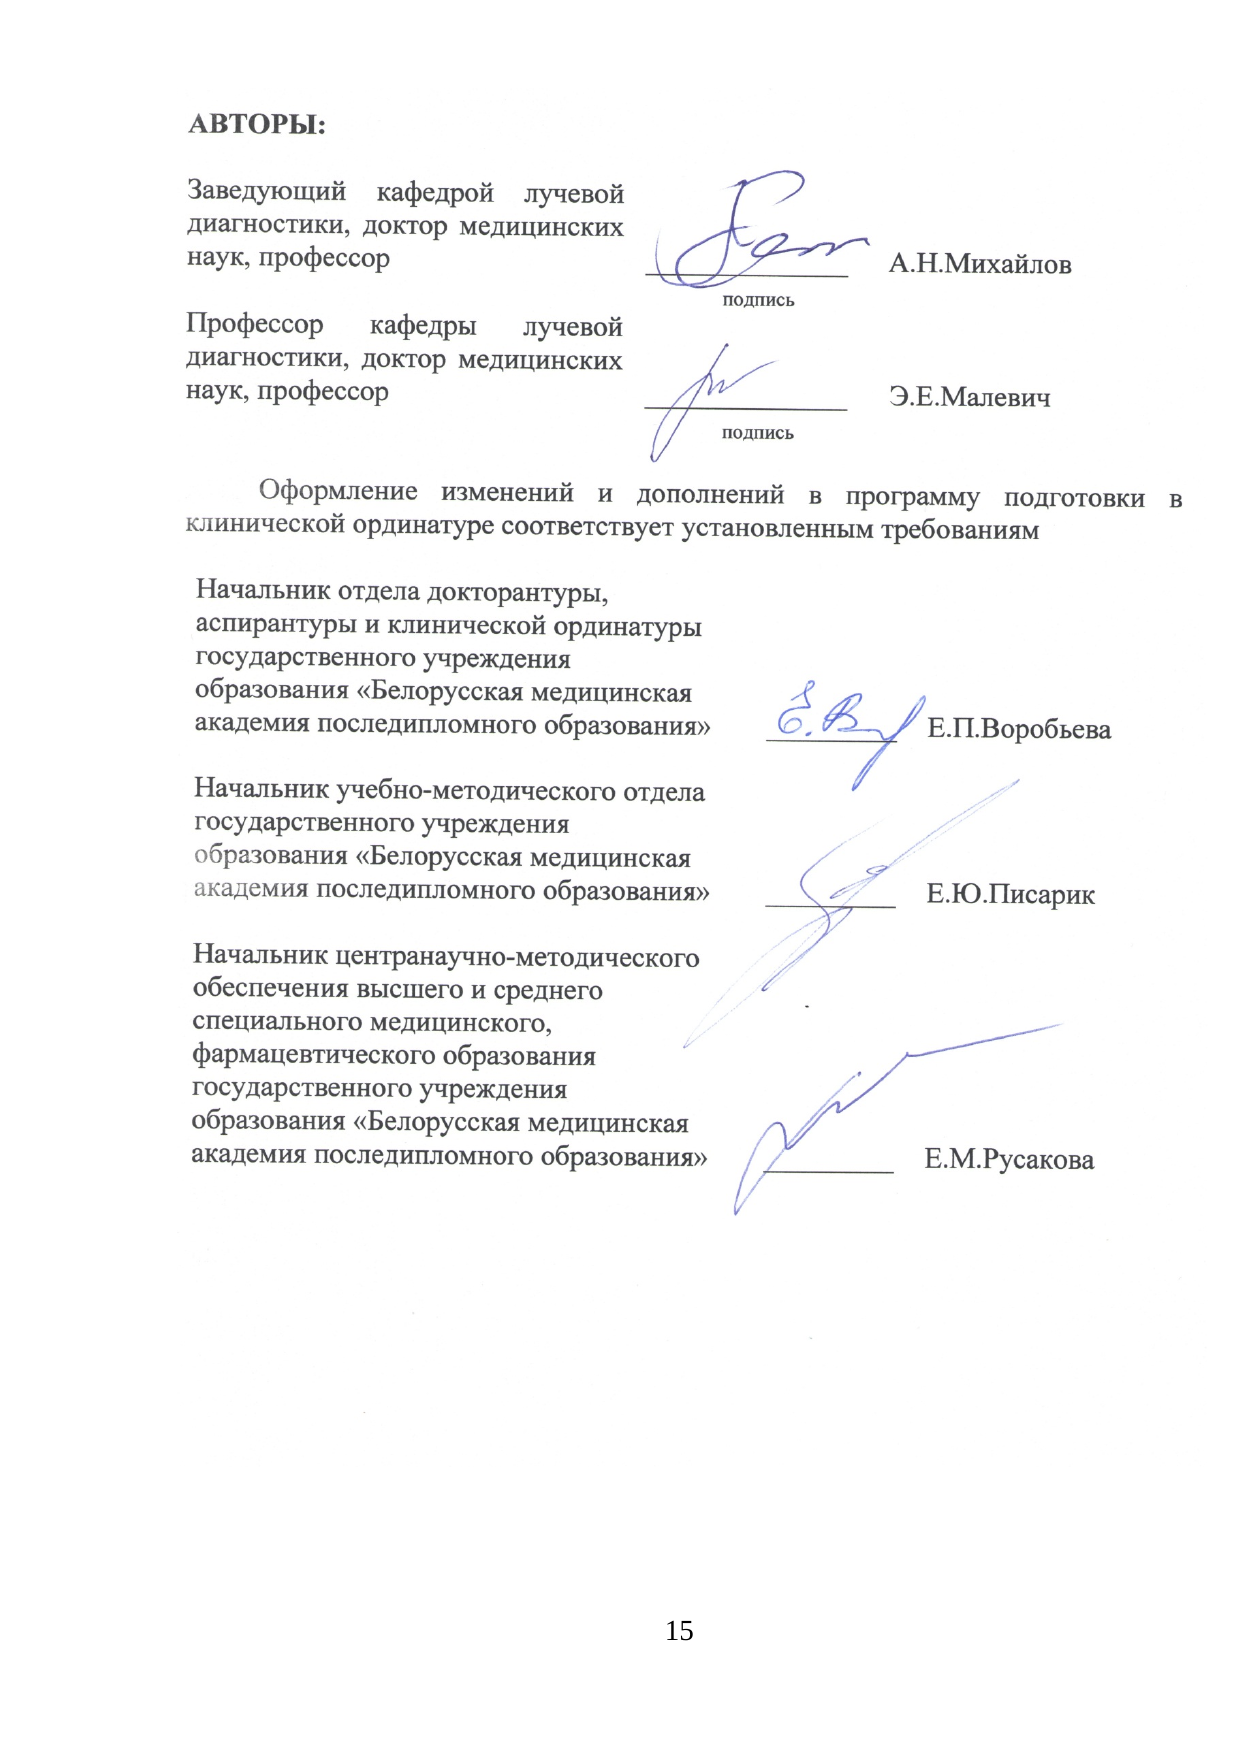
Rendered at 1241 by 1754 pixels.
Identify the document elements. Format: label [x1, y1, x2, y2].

picture [177, 88, 1208, 1467]
